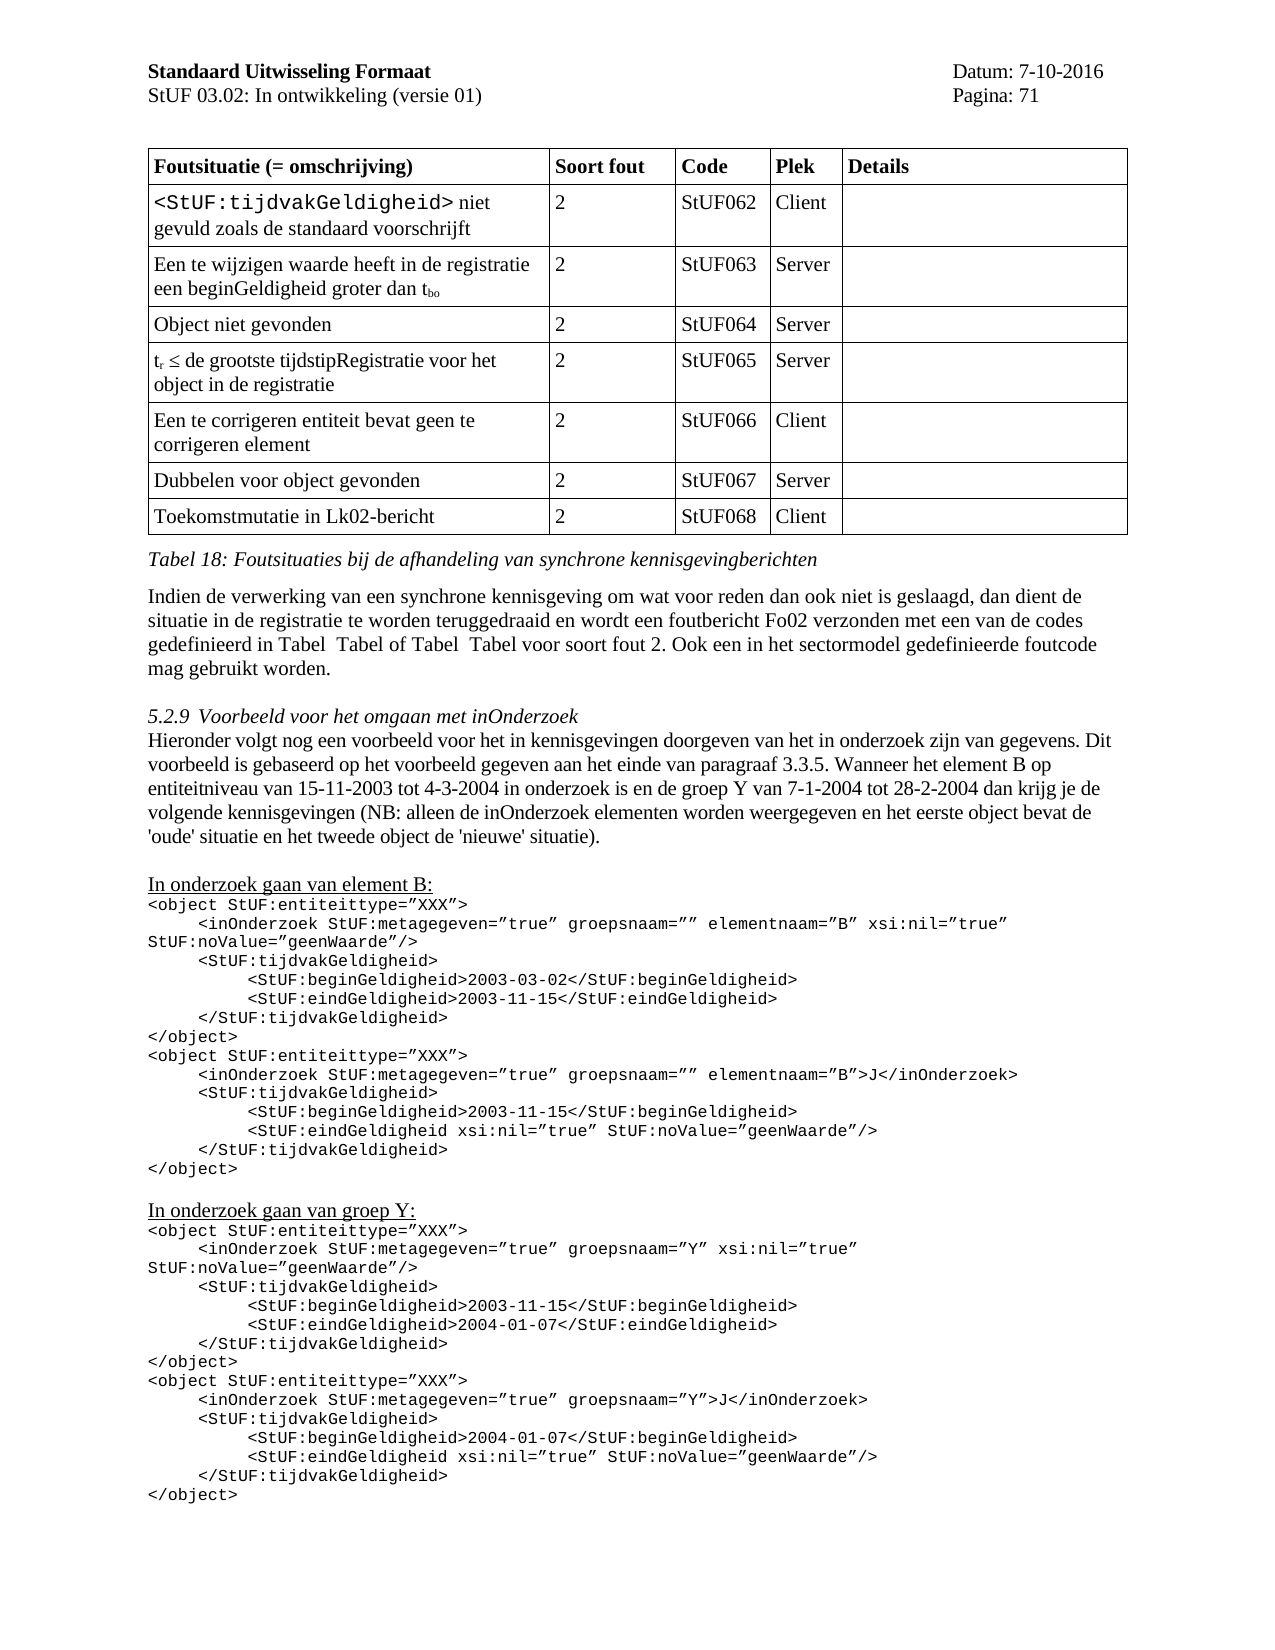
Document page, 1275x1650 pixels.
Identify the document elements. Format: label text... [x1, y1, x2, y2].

text <StUF:beginGeldigheid>2003-11-15</StUF:beginGeldigheid> [148, 1104, 1127, 1123]
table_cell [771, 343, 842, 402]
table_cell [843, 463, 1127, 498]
text <object StUF:entiteittype=”XXX”> [148, 1047, 1127, 1066]
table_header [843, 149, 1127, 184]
text <StUF:tijdvakGeldigheid> [148, 1085, 1127, 1104]
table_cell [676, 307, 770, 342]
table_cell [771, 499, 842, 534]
text <inOnderzoek StUF:metagegeven=”true” groepsnaam=”Y”>J</inOnderzoek> [148, 1392, 1127, 1411]
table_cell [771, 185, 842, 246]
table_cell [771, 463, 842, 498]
text Tabel 5.8: Foutsituaties bij de afhandeling van synchrone kennisgevingberichten [148, 547, 1127, 571]
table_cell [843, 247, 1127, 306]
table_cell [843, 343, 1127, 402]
text <inOnderzoek StUF:metagegeven=”true” groepsnaam=”” elementnaam=”B” xsi:nil=”true” StUF:noValue=”geenWaarde”/> [148, 915, 1127, 953]
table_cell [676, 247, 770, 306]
text <object StUF:entiteittype=”XXX”> [148, 896, 1127, 915]
text <StUF:eindGeldigheid xsi:nil=”true” StUF:noValue=”geenWaarde”/> [148, 1123, 1127, 1141]
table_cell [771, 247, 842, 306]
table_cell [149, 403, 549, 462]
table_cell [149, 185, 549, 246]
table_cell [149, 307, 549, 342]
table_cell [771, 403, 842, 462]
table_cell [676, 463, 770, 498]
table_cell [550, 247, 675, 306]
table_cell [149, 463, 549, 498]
subtitle Voorbeeld voor het omgaan met inOnderzoek [148, 704, 1127, 728]
text </StUF:tijdvakGeldigheid> [148, 1141, 1127, 1160]
text Indien de verwerking van een synchrone kennisgeving om wat voor reden dan ook niet is geslaagd, dan dient de situatie in de registratie te worden teruggedraaid en wordt een foutbericht Fo02 verzonden met een van de codes gedefinieerd in Tabel Tabel of Tabel Tabel voor soort fout 2. Ook een in het sectormodel gedefinieerde foutcode mag gebruikt worden. [148, 583, 1127, 680]
text <inOnderzoek StUF:metagegeven=”true” groepsnaam=”Y” xsi:nil=”true” StUF:noValue=”geenWaarde”/> [148, 1241, 1127, 1279]
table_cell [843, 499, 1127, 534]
text <StUF:eindGeldigheid xsi:nil=”true” StUF:noValue=”geenWaarde”/> [148, 1448, 1127, 1467]
text <StUF:eindGeldigheid>2003-11-15</StUF:eindGeldigheid> [148, 991, 1127, 1009]
text <inOnderzoek StUF:metagegeven=”true” groepsnaam=”” elementnaam=”B”>J</inOnderzoek> [148, 1066, 1127, 1085]
text In onderzoek gaan van element B: [148, 872, 1127, 896]
text <StUF:beginGeldigheid>2004-01-07</StUF:beginGeldigheid> [148, 1429, 1127, 1448]
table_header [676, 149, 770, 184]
text </object> [148, 1354, 1127, 1373]
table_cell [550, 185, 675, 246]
text <StUF:beginGeldigheid>2003-11-15</StUF:beginGeldigheid> [148, 1297, 1127, 1316]
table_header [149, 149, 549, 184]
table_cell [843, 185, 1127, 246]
text <StUF:tijdvakGeldigheid> [148, 1279, 1127, 1297]
text </object> [148, 1486, 1127, 1505]
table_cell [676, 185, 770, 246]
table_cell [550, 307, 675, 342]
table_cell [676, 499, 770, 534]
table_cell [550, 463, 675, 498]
text </StUF:tijdvakGeldigheid> [148, 1467, 1127, 1486]
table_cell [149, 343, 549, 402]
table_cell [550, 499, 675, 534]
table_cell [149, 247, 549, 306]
text Hieronder volgt nog een voorbeeld voor het in kennisgevingen doorgeven van het in onderzoek zijn van gegevens. Dit voorbeeld is gebaseerd op het voorbeeld gegeven aan het einde van paragraaf 3.3.5. Wanneer het element B op entiteitniveau van 15-11-2003 tot 4-3-2004 in onderzoek is en de groep Y van 7-1-2004 tot 28-2-2004 dan krijg je de volgende kennisgevingen (NB: alleen de inOnderzoek elementen worden weergegeven en het eerste object bevat de 'oude' situatie en het tweede object de 'nieuwe' situatie). [148, 728, 1127, 848]
text </StUF:tijdvakGeldigheid> [148, 1009, 1127, 1028]
text <StUF:eindGeldigheid>2004-01-07</StUF:eindGeldigheid> [148, 1316, 1127, 1335]
text <object StUF:entiteittype=”XXX”> [148, 1222, 1127, 1241]
text </StUF:tijdvakGeldigheid> [148, 1335, 1127, 1354]
text <object StUF:entiteittype=”XXX”> [148, 1373, 1127, 1392]
text In onderzoek gaan van groep Y: [148, 1198, 1127, 1222]
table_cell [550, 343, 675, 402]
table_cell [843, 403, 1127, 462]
text </object> [148, 1160, 1127, 1179]
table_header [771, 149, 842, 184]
text <StUF:tijdvakGeldigheid> [148, 953, 1127, 972]
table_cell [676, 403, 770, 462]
text <StUF:tijdvakGeldigheid> [148, 1411, 1127, 1429]
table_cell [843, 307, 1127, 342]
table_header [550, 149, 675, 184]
text </object> [148, 1028, 1127, 1047]
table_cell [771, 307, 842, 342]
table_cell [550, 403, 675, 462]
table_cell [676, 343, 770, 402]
text <StUF:beginGeldigheid>2003-03-02</StUF:beginGeldigheid> [148, 972, 1127, 991]
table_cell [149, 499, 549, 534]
